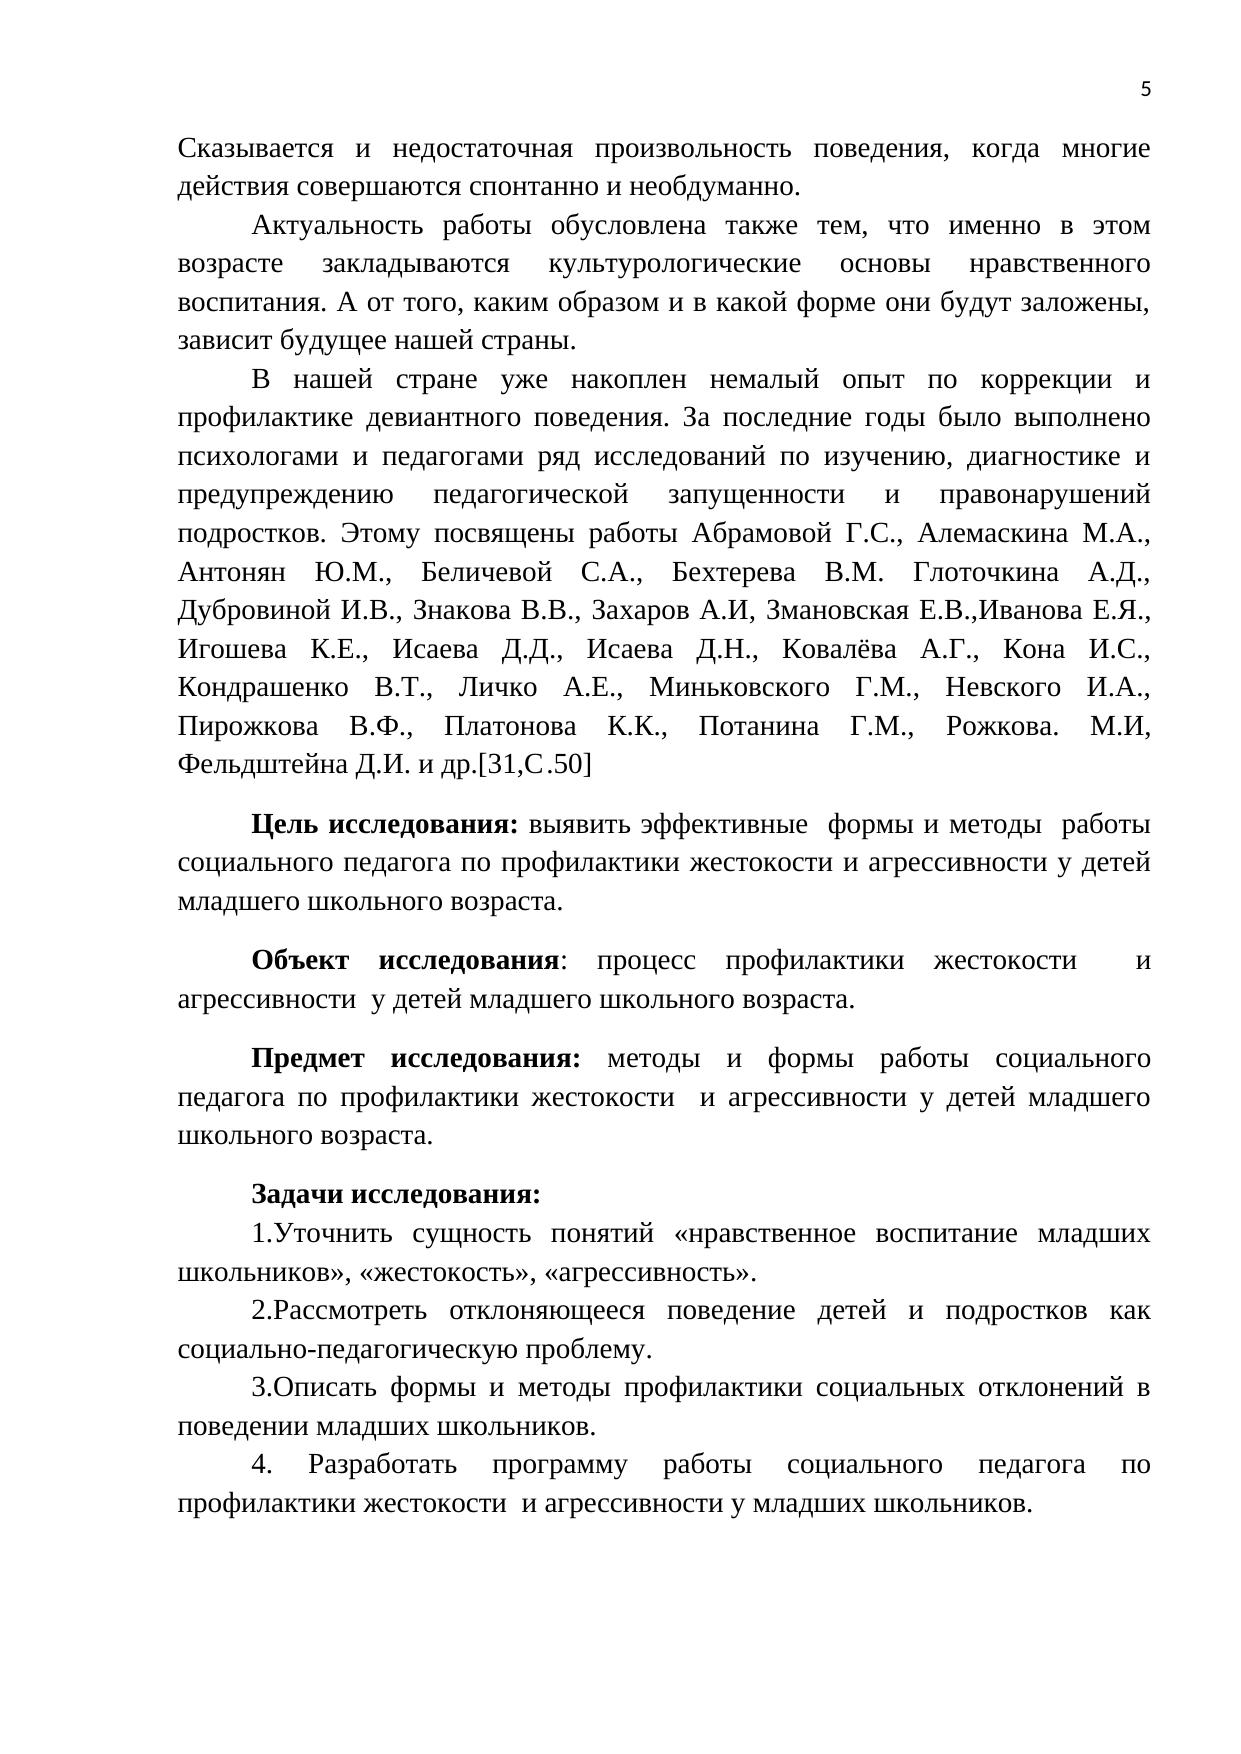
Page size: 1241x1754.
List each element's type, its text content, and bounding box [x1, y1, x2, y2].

text Объект исследования: процесс профилактики жестокости и агрессивности у детей младшего школьного возраста. [177, 942, 1152, 1014]
text Предмет исследования: методы и формы работы социального педагога по профилактики жестокости и агрессивности у детей младшего школьного возраста. [177, 1040, 1152, 1151]
text Задачи исследования: 1.Уточнить сущность понятий «нравственное воспитание младших школьников», «жестокость», «агрессивность». 2.Рассмотреть отклоняющееся поведение детей и подростков как социально-педагогическую проблему. 3.Описать формы и методы профилактики социальных отклонений в поведении младших школьников. 4. Разработать программу работы социального педагога по профилактики жестокости и агрессивности у младших школьников. [177, 1177, 1152, 1518]
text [177, 130, 1152, 780]
text Цель исследования: выявить эффективные формы и методы работы социального педагога по профилактики жестокости и агрессивности у детей младшего школьного возраста. [177, 806, 1152, 916]
